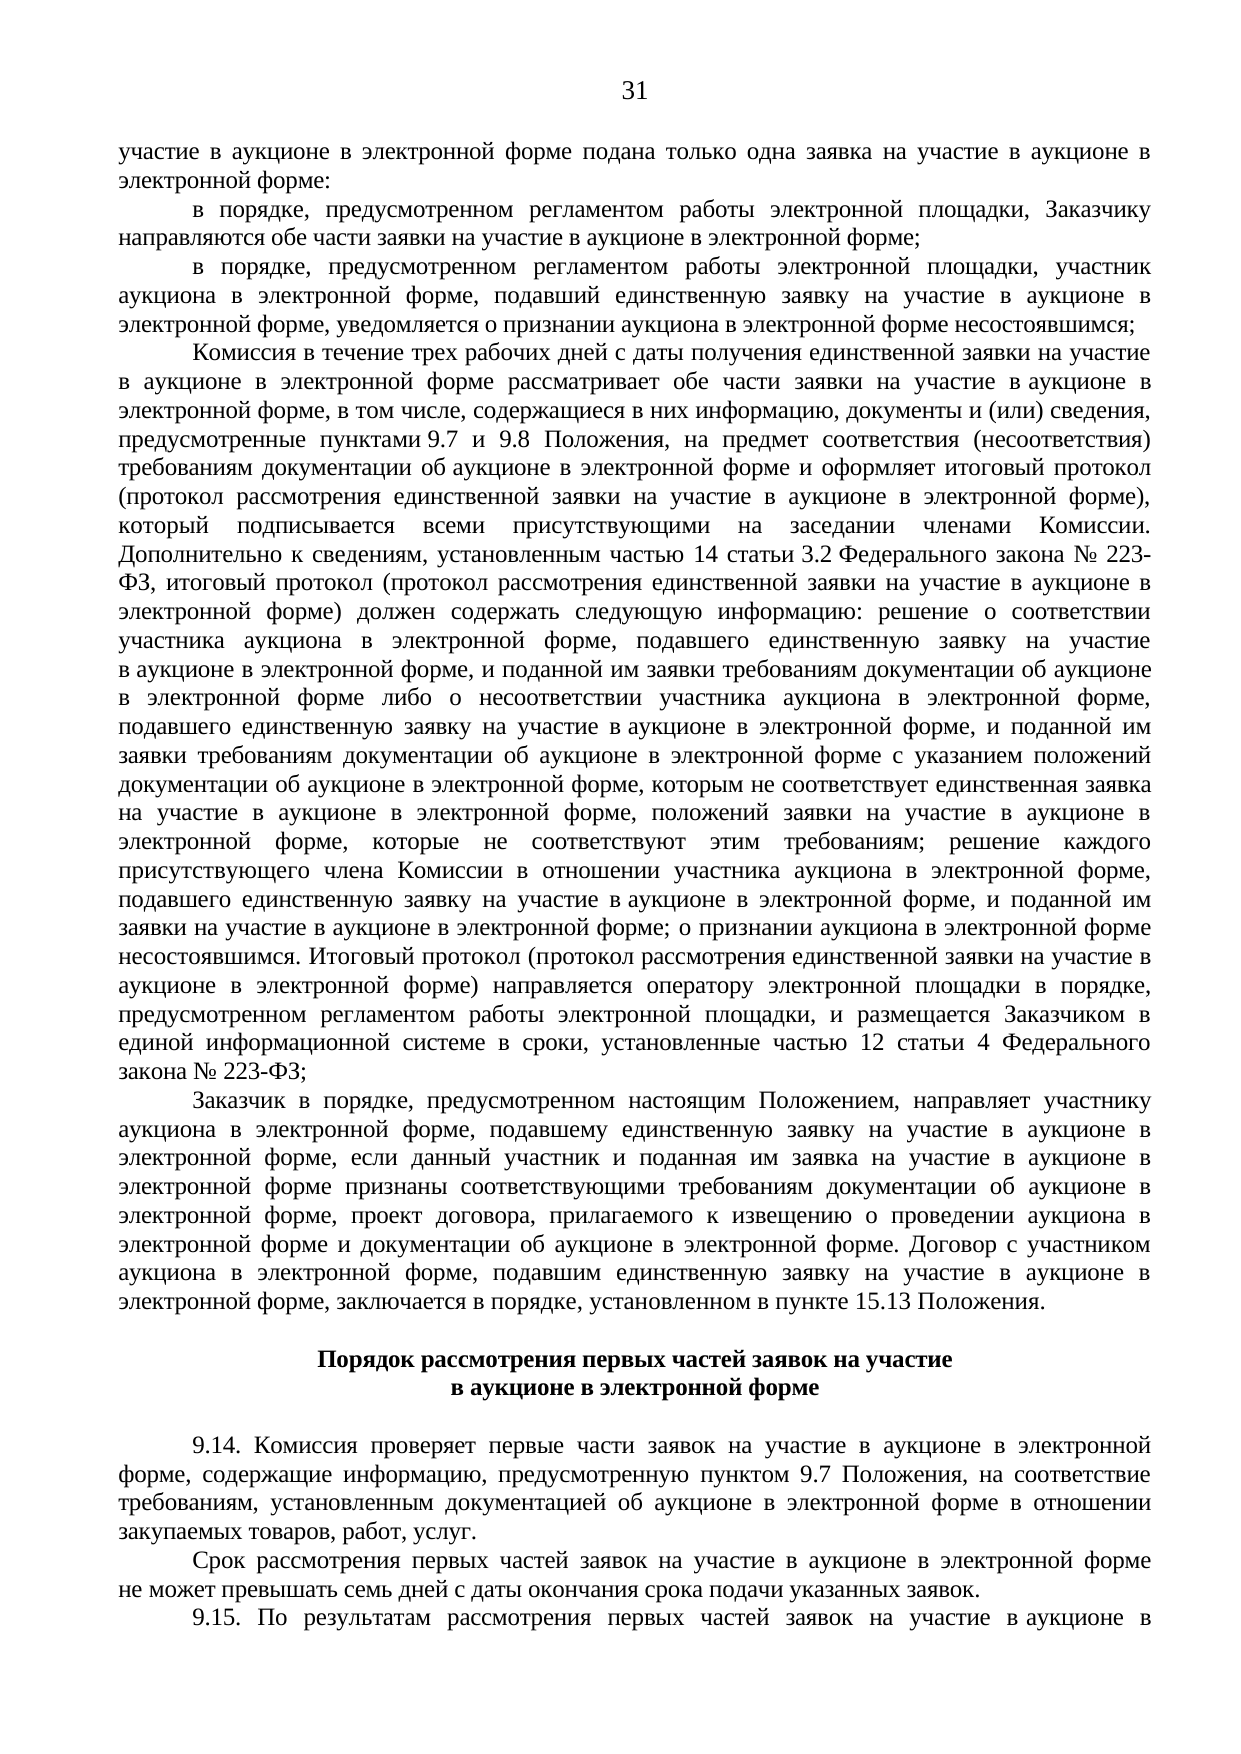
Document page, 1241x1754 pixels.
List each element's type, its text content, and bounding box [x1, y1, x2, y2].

text Заказчик в порядке, предусмотренном настоящим Положением, направляет участнику аукциона в электронной форме, подавшему единственную заявку на участие в аукционе в электронной форме, если данный участник и поданная им заявка на участие в аукционе в электронной форме признаны соответствующими требованиям документации об аукционе в электронной форме, проект договора, прилагаемого к извещению о проведении аукциона в электронной форме и документации об аукционе в электронной форме. Договор с участником аукциона в электронной форме, подавшим единственную заявку на участие в аукционе в электронной форме, заключается в порядке, установленном в пункте 15.13 Положения. [118, 1085, 1152, 1315]
text Срок рассмотрения первых частей заявок на участие в аукционе в электронной форме не может превышать семь дней с даты окончания срока подачи указанных заявок. [118, 1545, 1152, 1602]
text 9.14. Комиссия проверяет первые части заявок на участие в аукционе в электронной форме, содержащие информацию, предусмотренную пунктом 9.7 Положения, на соответствие требованиям, установленным документацией об аукционе в электронной форме в отношении закупаемых товаров, работ, услуг. [118, 1430, 1152, 1545]
text в порядке, предусмотренном регламентом работы электронной площадки, участник аукциона в электронной форме, подавший единственную заявку на участие в аукционе в электронной форме, уведомляется о признании аукциона в электронной форме несостоявшимся; [118, 251, 1152, 337]
text Порядок рассмотрения первых частей заявок на участие [118, 1344, 1152, 1372]
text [118, 1602, 1152, 1631]
text в аукционе в электронной форме [118, 1372, 1152, 1401]
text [118, 136, 1152, 194]
text Комиссия в течение трех рабочих дней с даты получения единственной заявки на участие в аукционе в электронной форме рассматривает обе части заявки на участие в аукционе в электронной форме, в том числе, содержащиеся в них информацию, документы и (или) сведения, предусмотренные пунктами 9.7 и 9.8 Положения, на предмет соответствия (несоответствия) требованиям документации об аукционе в электронной форме и оформляет итоговый протокол (протокол рассмотрения единственной заявки на участие в аукционе в электронной форме), который подписывается всеми присутствующими на заседании членами Комиссии. Дополнительно к сведениям, установленным частью 14 статьи 3.2 Федерального закона № 223-ФЗ, итоговый протокол (протокол рассмотрения единственной заявки на участие в аукционе в электронной форме) должен содержать следующую информацию: решение о соответствии участника аукциона в электронной форме, подавшего единственную заявку на участие в аукционе в электронной форме, и поданной им заявки требованиям документации об аукционе в электронной форме либо о несоответствии участника аукциона в электронной форме, подавшего единственную заявку на участие в аукционе в электронной форме, и поданной им заявки требованиям документации об аукционе в электронной форме с указанием положений документации об аукционе в электронной форме, которым не соответствует единственная заявка на участие в аукционе в электронной форме, положений заявки на участие в аукционе в электронной форме, которые не соответствуют этим требованиям; решение каждого присутствующего члена Комиссии в отношении участника аукциона в электронной форме, подавшего единственную заявку на участие в аукционе в электронной форме, и поданной им заявки на участие в аукционе в электронной форме; о признании аукциона в электронной форме несостоявшимся. Итоговый протокол (протокол рассмотрения единственной заявки на участие в аукционе в электронной форме) направляется оператору электронной площадки в порядке, предусмотренном регламентом работы электронной площадки, и размещается Заказчиком в единой информационной системе в сроки, установленные частью 12 статьи 4 Федерального закона № 223-ФЗ; [118, 337, 1152, 1085]
text в порядке, предусмотренном регламентом работы электронной площадки, Заказчику направляются обе части заявки на участие в аукционе в электронной форме; [118, 194, 1152, 251]
